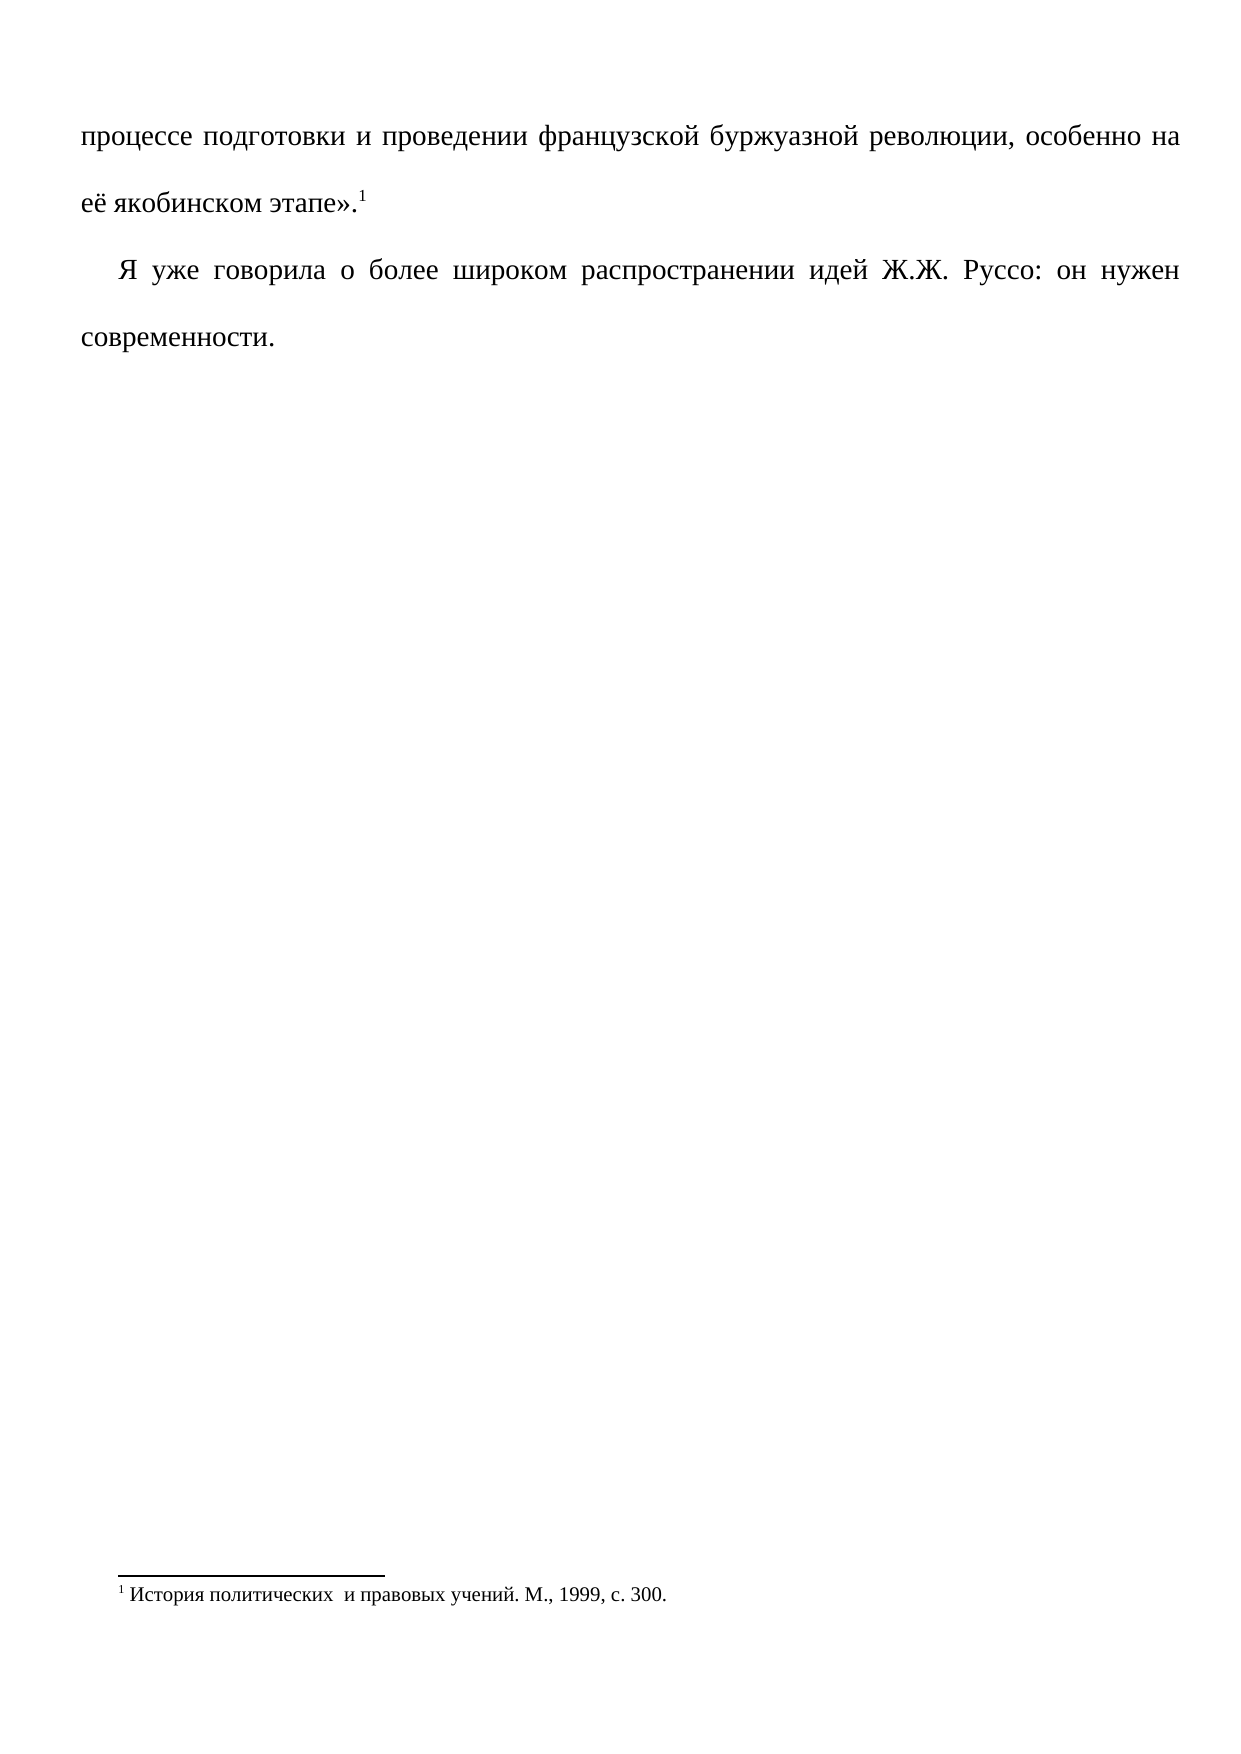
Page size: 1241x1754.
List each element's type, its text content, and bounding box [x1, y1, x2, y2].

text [81, 118, 1181, 219]
text Я уже говорила о более широком распространении идей Ж.Ж. Руссо: он нужен современности. [81, 252, 1181, 353]
